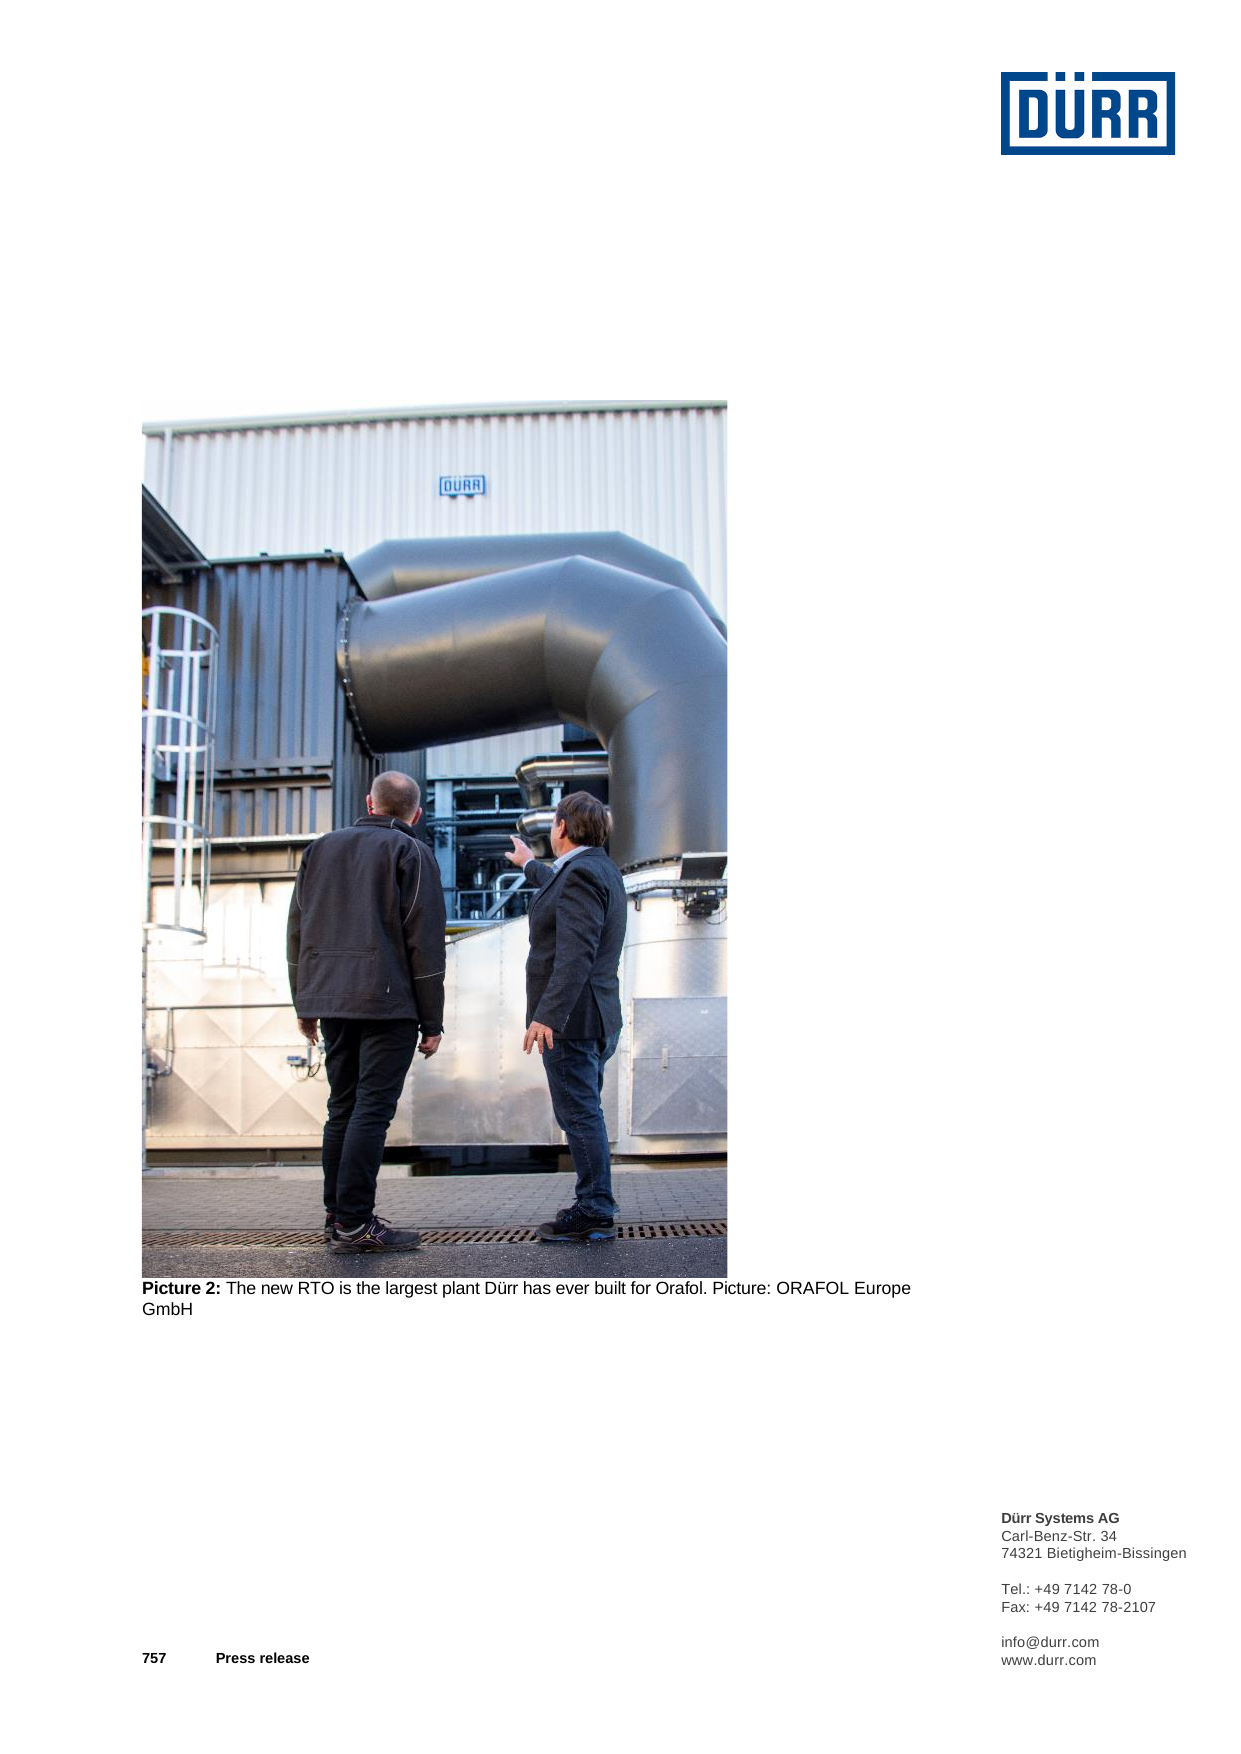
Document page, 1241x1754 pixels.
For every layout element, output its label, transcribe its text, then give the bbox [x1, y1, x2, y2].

picture [141, 400, 728, 1278]
text Picture 2: The new RTO is the largest plant Dürr has ever built for Orafol. Picture: ORAFOL Europe GmbH [142, 1278, 951, 1319]
picture [1001, 72, 1175, 155]
